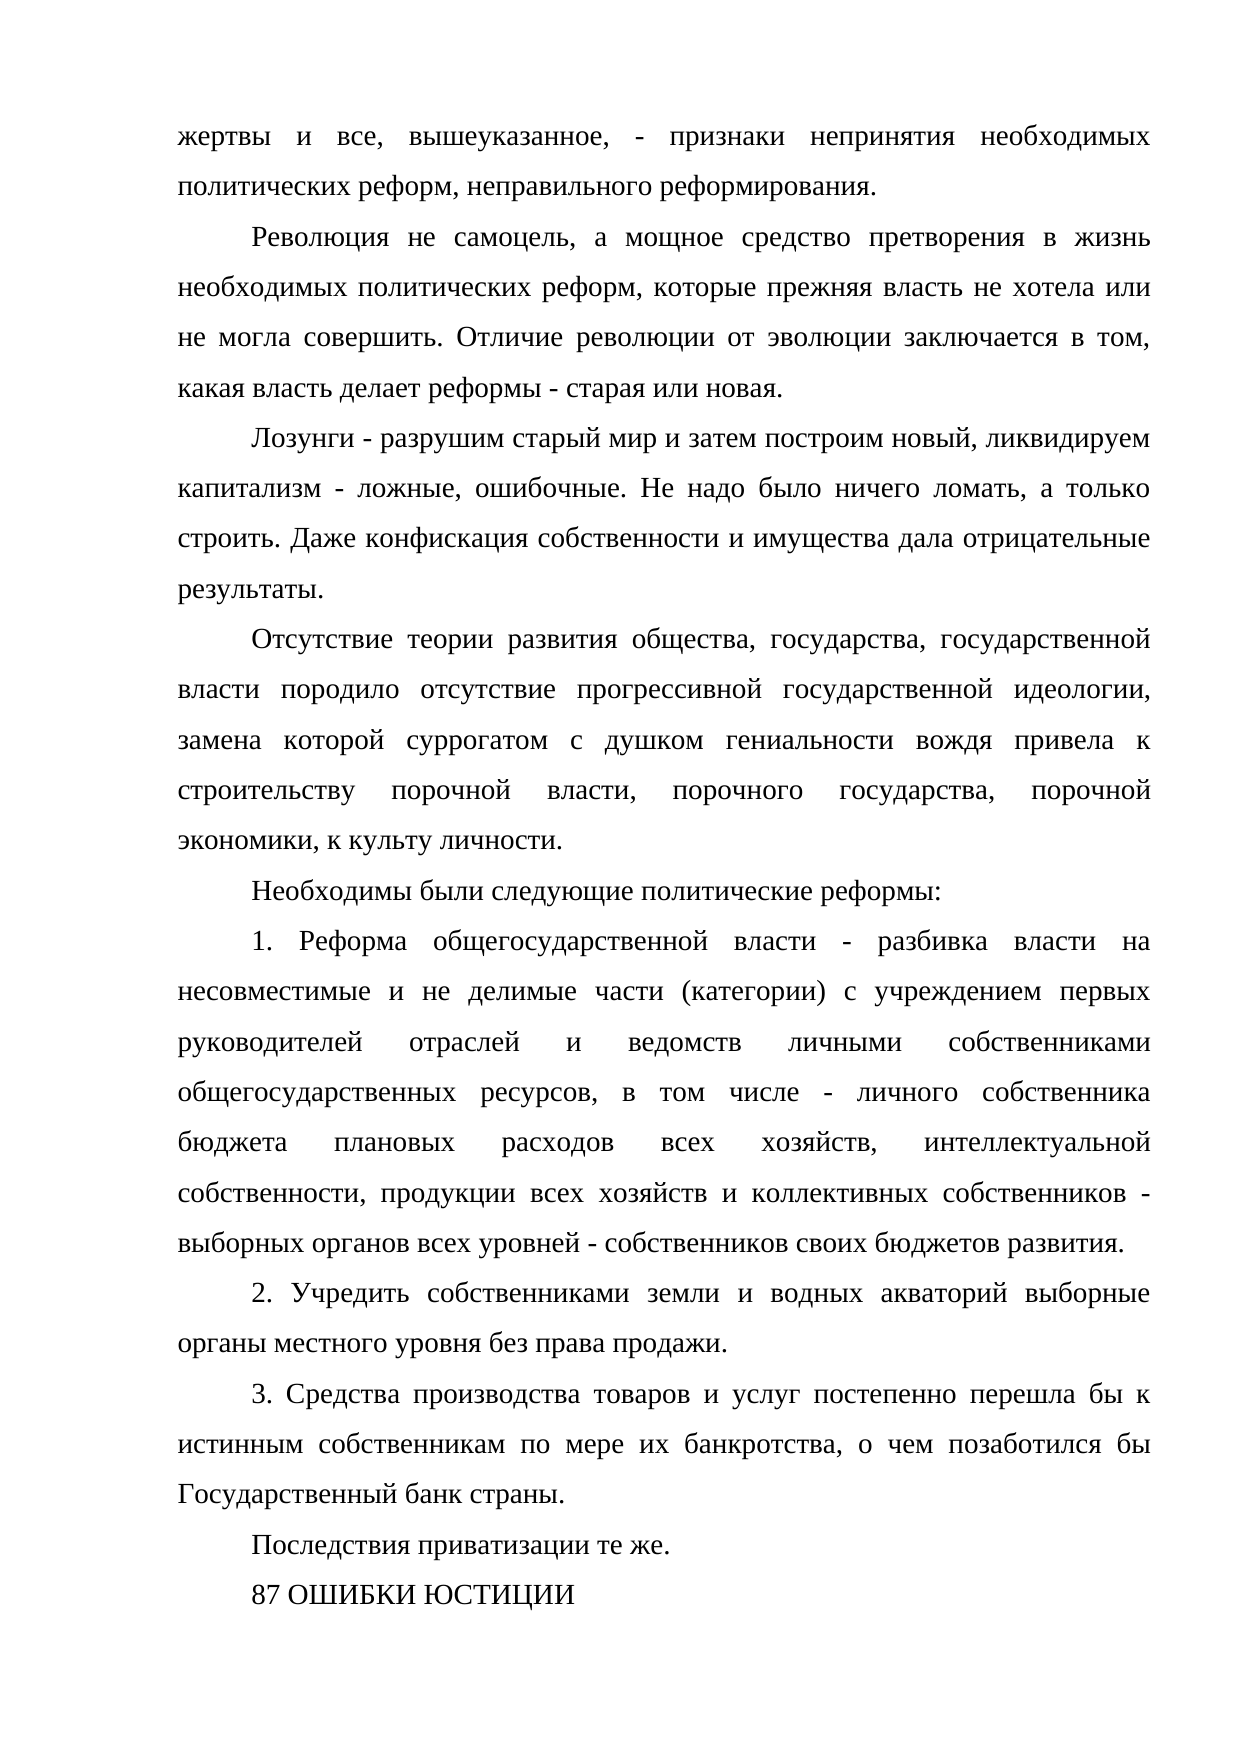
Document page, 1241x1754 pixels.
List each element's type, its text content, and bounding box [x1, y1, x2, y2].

text Необходимы были следующие политические реформы: [177, 873, 1152, 906]
text 2. Учредить собственниками земли и водных акваторий выборные органы местного уровня без права продажи. [177, 1275, 1152, 1359]
text Лозунги - разрушим старый мир и затем построим новый, ликвидируем капитализм - ложные, ошибочные. Не надо было ничего ломать, а только строить. Даже конфискация собственности и имущества дала отрицательные результаты. [177, 420, 1152, 604]
text Отсутствие теории развития общества, государства, государственной власти породило отсутствие прогрессивной государственной идеологии, замена которой суррогатом с душком гениальности вождя привела к строительству порочной власти, порочного государства, порочной экономики, к культу личности. [177, 621, 1152, 856]
text 87 ОШИБКИ ЮСТИЦИИ [177, 1577, 1152, 1611]
text 1. Реформа общегосударственной власти - разбивка власти на несовместимые и не делимые части (категории) с учреждением первых руководителей отраслей и ведомств личными собственниками общегосударственных ресурсов, в том числе - личного собственника бюджета плановых расходов всех хозяйств, интеллектуальной собственности, продукции всех хозяйств и коллективных собственников - выборных органов всех уровней - собственников своих бюджетов развития. [177, 923, 1152, 1258]
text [177, 118, 1152, 202]
text 3. Средства производства товаров и услуг постепенно перешла бы к истинным собственникам по мере их банкротства, о чем позаботился бы Государственный банк страны. [177, 1376, 1152, 1510]
text Последствия приватизации те же. [177, 1527, 1152, 1560]
text Революция не самоцель, а мощное средство претворения в жизнь необходимых политических реформ, которые прежняя власть не хотела или не могла совершить. Отличие революции от эволюции заключается в том, какая власть делает реформы - старая или новая. [177, 219, 1152, 403]
